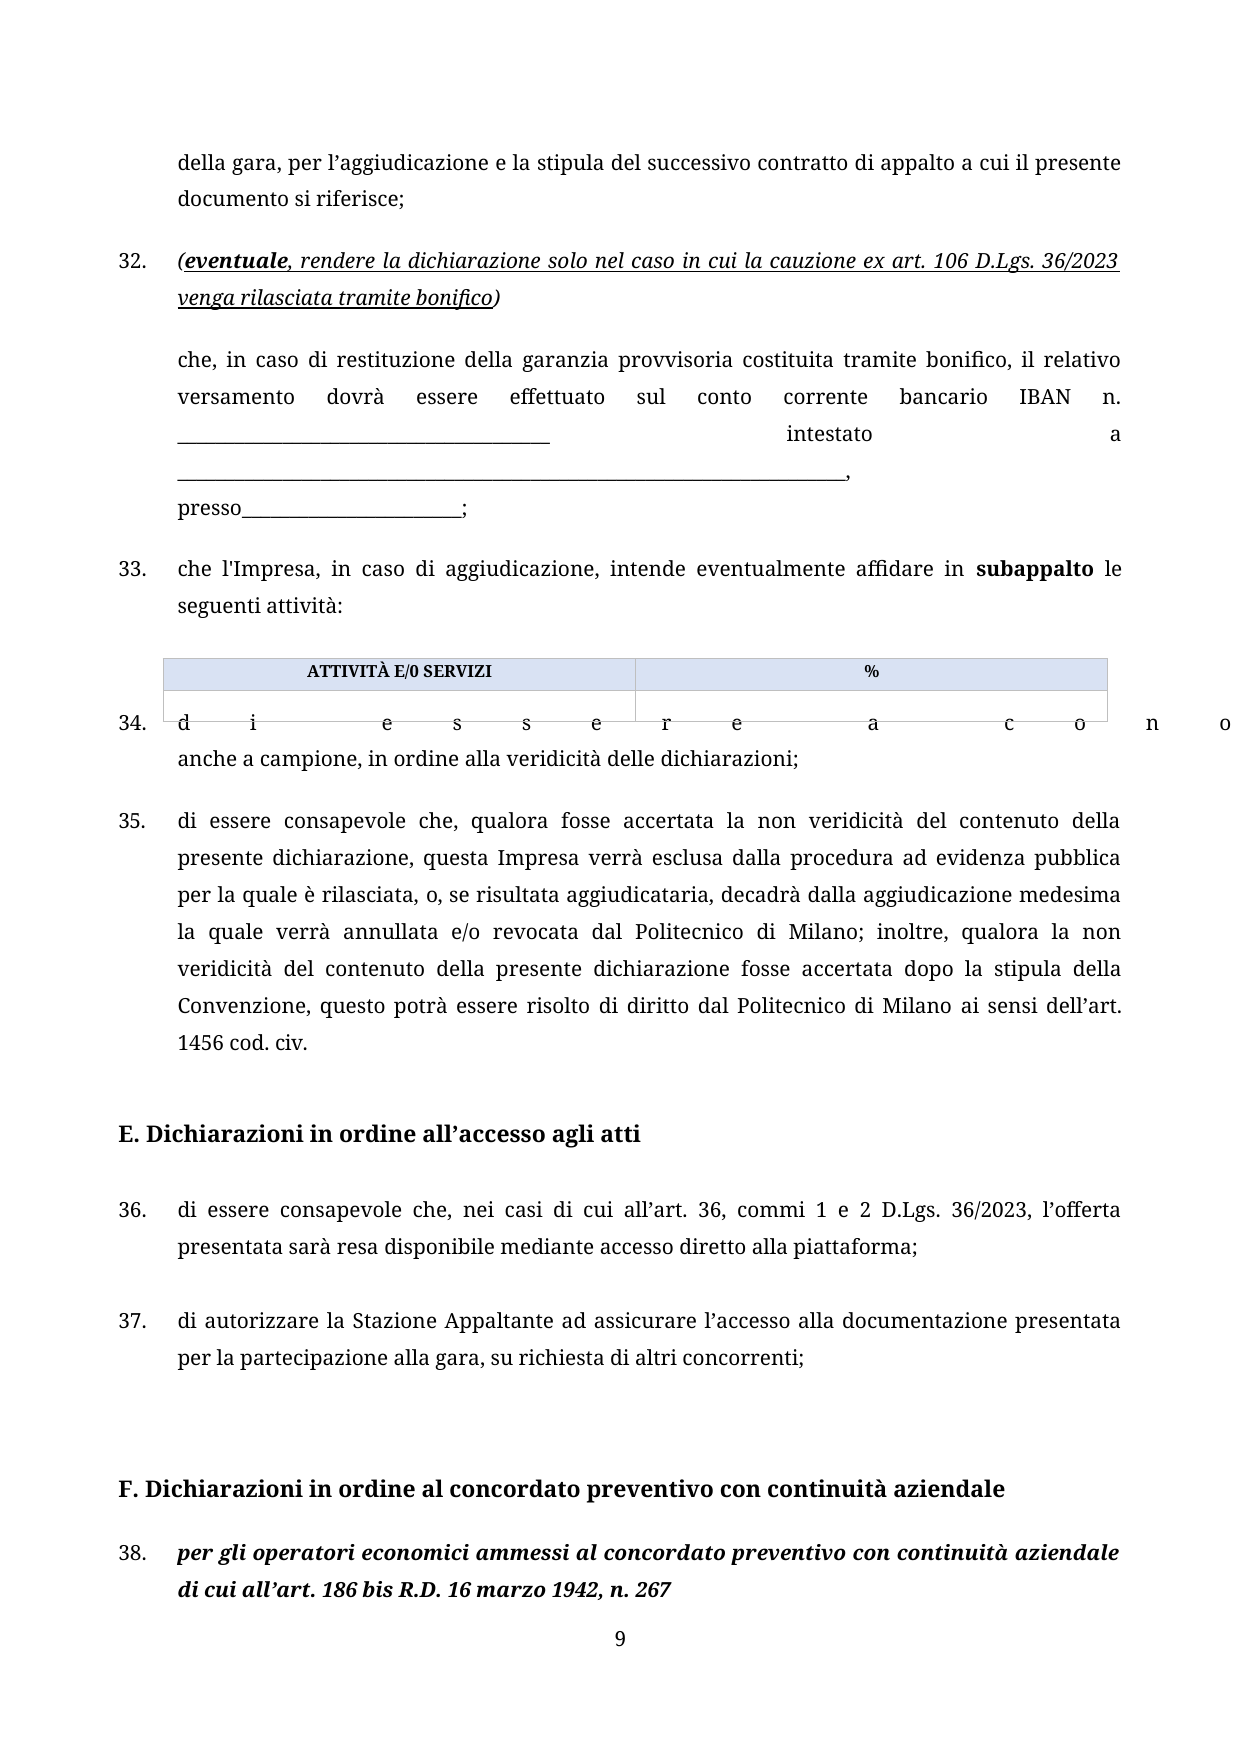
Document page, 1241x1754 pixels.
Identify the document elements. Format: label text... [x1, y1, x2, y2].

table_cell [636, 691, 1107, 721]
list che l'Impresa, in caso di aggiudicazione, intende eventualmente affidare in subappalto le seguenti attività: [118, 554, 1122, 620]
table_header % [636, 659, 1107, 690]
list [118, 148, 1122, 213]
list di autorizzare la Stazione Appaltante ad assicurare l’accesso alla documentazione presentata per la partecipazione alla gara, su richiesta di altri concorrenti; [118, 1306, 1122, 1372]
list per gli operatori economici ammessi al concordato preventivo con continuità aziendale di cui all’art. 186 bis R.D. 16 marzo 1942, n. 267 [118, 1538, 1122, 1603]
list E. Dichiarazioni in ordine all’accesso agli atti [118, 1118, 1122, 1149]
table_header ATTIVITÀ E/0 SERVIZI [164, 659, 635, 690]
list di essere consapevole che, qualora fosse accertata la non veridicità del contenuto della presente dichiarazione, questa Impresa verrà esclusa dalla procedura ad evidenza pubblica per la quale è rilasciata, o, se risultata aggiudicataria, decadrà dalla aggiudicazione medesima la quale verrà annullata e/o revocata dal Politecnico di Milano; inoltre, qualora la non veridicità del contenuto della presente dichiarazione fosse accertata dopo la stipula della Convenzione, questo potrà essere risolto di diritto dal Politecnico di Milano ai sensi dell’art. 1456 cod. civ. [118, 806, 1122, 1056]
list che, in caso di restituzione della garanzia provvisoria costituita tramite bonifico, il relativo versamento dovrà essere effettuato sul conto corrente bancario IBAN n. _______________________________________ intestato a ______________________________________________________________________, presso_______________________; [177, 345, 1122, 521]
list di essere consapevole che, nei casi di cui all’art. 36, commi 1 e 2 D.Lgs. 36/2023, l’offerta presentata sarà resa disponibile mediante accesso diretto alla piattaforma; [118, 1196, 1122, 1261]
list di essere a conoscenza che il Politecnico di Milano si riserva il diritto di procedere a verifiche, anche a campione, in ordine alla veridicità delle dichiarazioni; [118, 708, 1122, 773]
text F. Dichiarazioni in ordine al concordato preventivo con continuità aziendale [118, 1472, 1122, 1504]
table_cell [164, 691, 635, 721]
list (eventuale, rendere la dichiarazione solo nel caso in cui la cauzione ex art. 106 D.Lgs. 36/2023 venga rilasciata tramite bonifico) [118, 246, 1122, 312]
